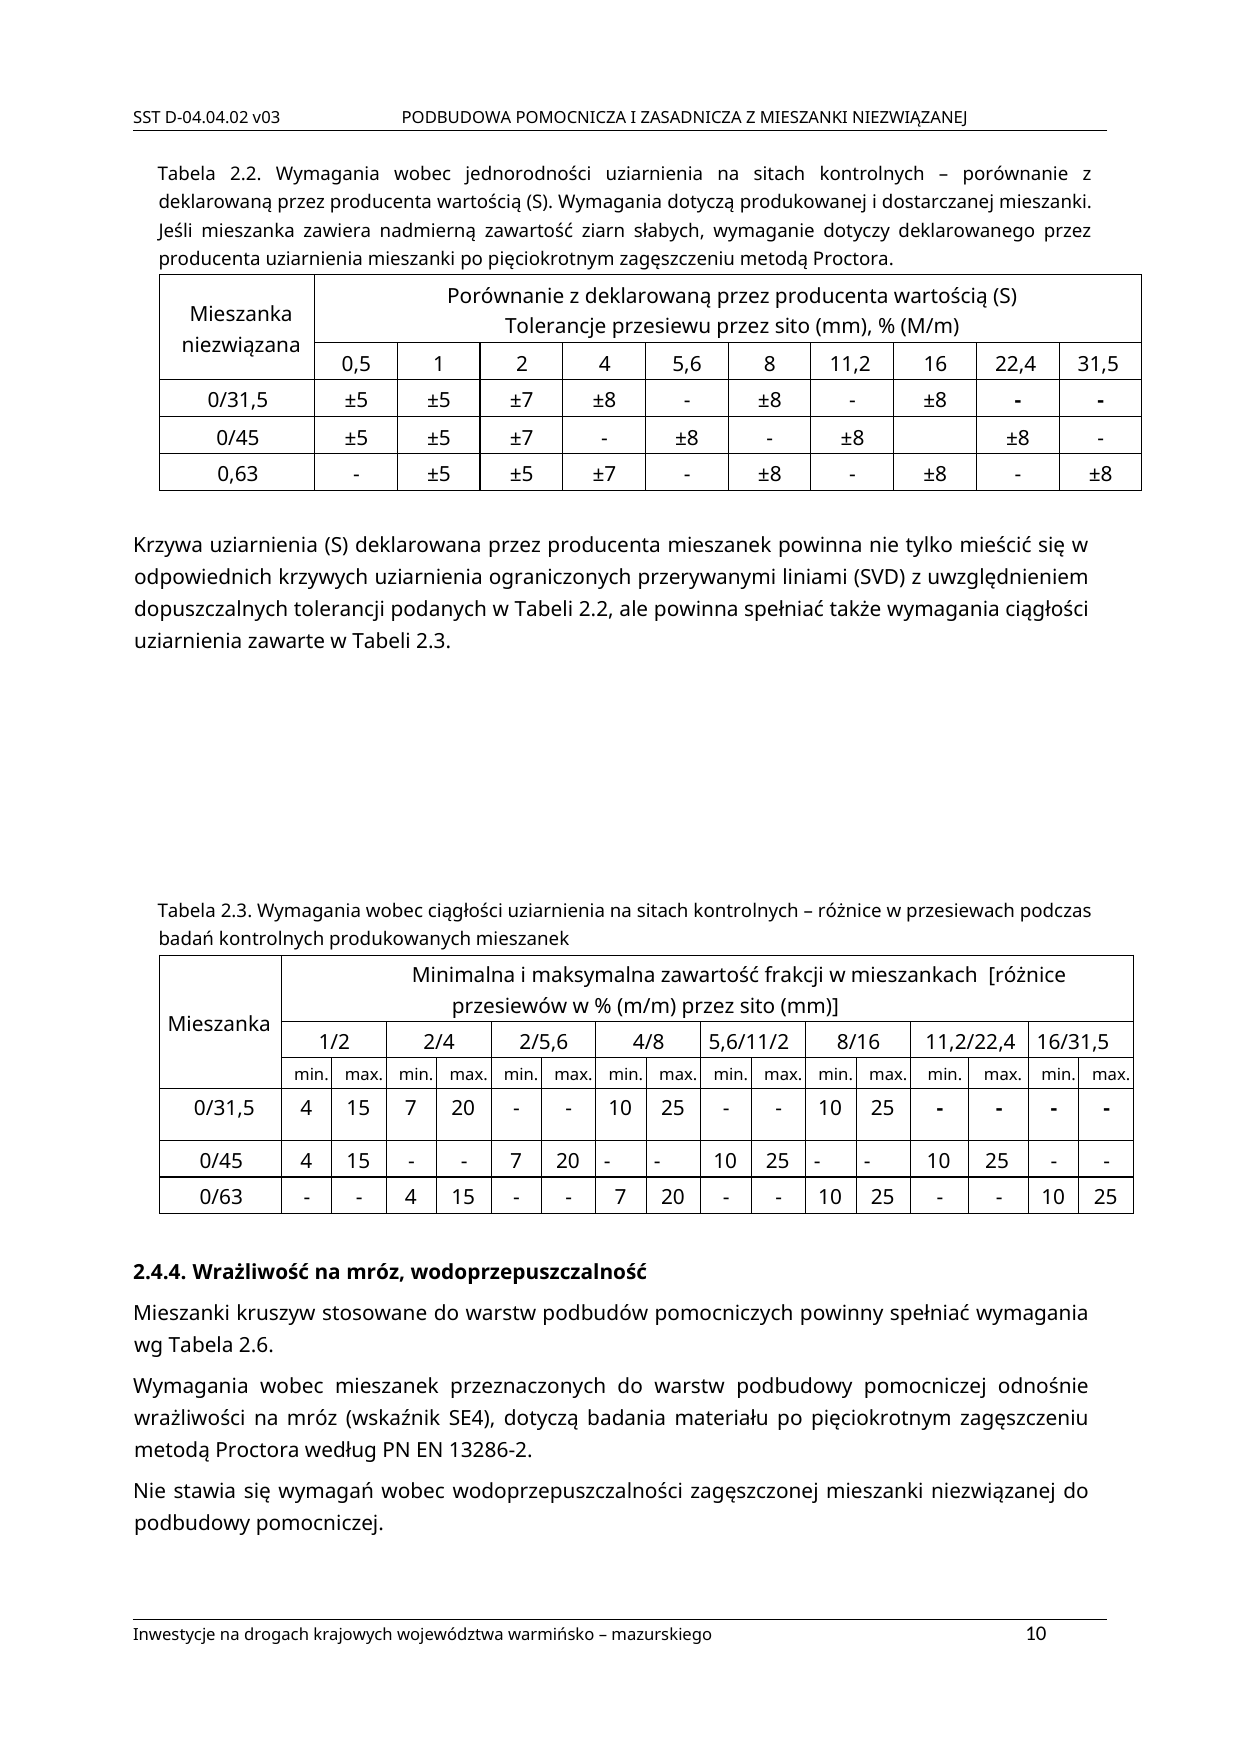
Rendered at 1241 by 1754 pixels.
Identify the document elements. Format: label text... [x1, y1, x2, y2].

table_cell - [332, 1178, 386, 1212]
table_cell 20 [647, 1178, 700, 1212]
table_cell max. [332, 1058, 386, 1088]
table_cell 4/8 [596, 1022, 700, 1057]
table_cell 1/2 [282, 1022, 386, 1057]
table_cell 10 [596, 1089, 646, 1140]
table_cell 25 [1079, 1178, 1133, 1212]
table_cell 0,5 [315, 343, 397, 379]
table_cell 7 [387, 1089, 436, 1140]
table_cell max. [1079, 1058, 1133, 1088]
table_cell - [701, 1178, 751, 1212]
text Mieszanki kruszyw stosowane do warstw podbudów pomocniczych powinny spełniać wymagania wg Tabela 2.6. [133, 1298, 1089, 1359]
table_cell ±8 [1060, 454, 1141, 490]
table_cell 0/31,5 [160, 1089, 281, 1140]
table_cell 10 [911, 1141, 968, 1176]
table_cell - [969, 1089, 1028, 1140]
table_cell ±8 [811, 417, 893, 453]
table_header Porównanie z deklarowaną przez producenta wartością (S) Tolerancje przesiewu przez sito (mm), % (M/m) [398, 275, 1059, 342]
table_cell - [811, 380, 893, 416]
table_cell 11,2 [811, 343, 893, 379]
table_cell ±5 [315, 417, 397, 453]
table_cell min. [387, 1058, 436, 1088]
table_cell ±8 [729, 454, 810, 490]
table_cell 22,4 [977, 343, 1059, 379]
table_cell - [1079, 1089, 1133, 1140]
table_cell - [1029, 1089, 1078, 1140]
table_cell - [969, 1178, 1028, 1212]
table_cell - [492, 1089, 541, 1140]
table_cell 7 [596, 1178, 646, 1212]
table_cell - [1060, 417, 1141, 453]
table_cell - [647, 1141, 700, 1176]
table_cell ±5 [398, 454, 479, 490]
text Wymagania wobec mieszanek przeznaczonych do warstw podbudowy pomocniczej odnośnie wrażliwości na mróz (wskaźnik SE4), dotyczą badania materiału po pięciokrotnym zagęszczeniu metodą Proctora według PN EN 13286-2. [133, 1371, 1089, 1464]
table_cell 4 [282, 1089, 331, 1140]
table_cell 0/31,5 [160, 380, 314, 416]
table_cell 11,2/22,4 [911, 1022, 1028, 1057]
table_cell max. [437, 1058, 491, 1088]
table_cell max. [752, 1058, 805, 1088]
table_cell ±8 [563, 380, 645, 416]
table_cell - [646, 380, 728, 416]
text Tabela 2.3. Wymagania wobec ciągłości uziarnienia na sitach kontrolnych – różnice w przesiewach podczas badań kontrolnych produkowanych mieszanek [157, 897, 1092, 951]
table_cell 5,6/11/2 [701, 1022, 805, 1057]
table_cell - [437, 1141, 491, 1176]
table_cell - [1060, 380, 1141, 416]
table_cell 0,63 [160, 454, 314, 490]
table_cell ±5 [481, 454, 562, 490]
table_cell - [911, 1178, 968, 1212]
table_cell min. [1029, 1058, 1078, 1088]
table_cell 7 [492, 1141, 541, 1176]
table_cell 20 [542, 1141, 595, 1176]
table_cell 25 [647, 1089, 700, 1140]
table_cell - [729, 417, 810, 453]
table_header Minimalna i maksymalna zawartość frakcji w mieszankach [różnice przesiewów w % (m/m) przez sito (mm)] [386, 956, 1133, 1021]
text Tabela 2.2. Wymagania wobec jednorodności uziarnienia na sitach kontrolnych – porównanie z deklarowaną przez producenta wartością (S). Wymagania dotyczą produkowanej i dostarczanej mieszanki. Jeśli mieszanka zawiera nadmierną zawartość ziarn słabych, wymaganie dotyczy deklarowanego przez producenta uziarnienia mieszanki po pięciokrotnym zagęszczeniu metodą Proctora. [157, 160, 1092, 271]
table_cell 15 [332, 1089, 386, 1140]
table_cell - [857, 1141, 910, 1176]
table_cell - [596, 1141, 646, 1176]
table_cell ±7 [563, 454, 645, 490]
table_cell 4 [282, 1141, 331, 1176]
subtitle 2.4.4. Wrażliwość na mróz, wodoprzepuszczalność [133, 1257, 1089, 1285]
table_cell - [977, 380, 1059, 416]
table_header Mieszanka [160, 956, 281, 1088]
table_cell 25 [969, 1141, 1028, 1176]
table_cell 16 [894, 343, 976, 379]
table_header [315, 275, 397, 342]
table_cell ±5 [398, 380, 479, 416]
table_cell min. [492, 1058, 541, 1088]
table_cell - [977, 454, 1059, 490]
table_cell 0/45 [160, 417, 314, 453]
table_cell 0/63 [160, 1178, 281, 1212]
table_cell ±5 [398, 417, 479, 453]
table_cell - [701, 1089, 751, 1140]
table_cell 25 [752, 1141, 805, 1176]
table_cell ±8 [894, 454, 976, 490]
table_cell min. [701, 1058, 751, 1088]
table_cell ±5 [315, 380, 397, 416]
table_cell 15 [332, 1141, 386, 1176]
table_cell - [911, 1089, 968, 1140]
table_header [1059, 275, 1141, 342]
table_cell - [806, 1141, 856, 1176]
table_cell 10 [701, 1141, 751, 1176]
table_cell 10 [806, 1089, 856, 1140]
table_cell ±8 [646, 417, 728, 453]
table_cell ±8 [977, 417, 1059, 453]
table_cell 16/31,5 [1029, 1022, 1133, 1057]
table_cell ±8 [729, 380, 810, 416]
table_cell 2/4 [387, 1022, 491, 1057]
text Nie stawia się wymagań wobec wodoprzepuszczalności zagęszczonej mieszanki niezwiązanej do podbudowy pomocniczej. [133, 1476, 1089, 1537]
table_cell 4 [563, 343, 645, 379]
table_cell - [752, 1178, 805, 1212]
table_cell ±7 [481, 417, 562, 453]
table_cell min. [806, 1058, 856, 1088]
table_cell max. [647, 1058, 700, 1088]
table_cell max. [969, 1058, 1028, 1088]
table_cell - [282, 1178, 331, 1212]
table_cell 8 [729, 343, 810, 379]
table_cell - [563, 417, 645, 453]
table_header [282, 956, 386, 1021]
table_cell ±7 [481, 380, 562, 416]
table_cell 2/5,6 [492, 1022, 595, 1057]
table_cell - [752, 1089, 805, 1140]
table_cell 8/16 [806, 1022, 910, 1057]
table_cell - [646, 454, 728, 490]
table_cell max. [857, 1058, 910, 1088]
table_cell ±8 [894, 380, 976, 416]
table_cell - [542, 1178, 595, 1212]
table_cell 1 [398, 343, 479, 379]
table_cell 20 [437, 1089, 491, 1140]
table_cell 25 [857, 1178, 910, 1212]
table_cell - [492, 1178, 541, 1212]
table_cell min. [282, 1058, 331, 1088]
table_cell min. [911, 1058, 968, 1088]
table_cell - [387, 1141, 436, 1176]
table_cell max. [542, 1058, 595, 1088]
table_header Mieszanka niezwiązana [160, 275, 314, 379]
table_cell 31,5 [1060, 343, 1141, 379]
table_cell 5,6 [646, 343, 728, 379]
table_cell - [1029, 1141, 1078, 1176]
table_cell 4 [387, 1178, 436, 1212]
table_cell - [1079, 1141, 1133, 1176]
table_cell 10 [806, 1178, 856, 1212]
table_cell 15 [437, 1178, 491, 1212]
table_cell 25 [857, 1089, 910, 1140]
table_cell min. [596, 1058, 646, 1088]
table_cell - [542, 1089, 595, 1140]
table_cell [894, 417, 976, 453]
table_cell 2 [481, 343, 562, 379]
table_cell - [315, 454, 397, 490]
table_cell 0/45 [160, 1141, 281, 1176]
table_cell - [811, 454, 893, 490]
table_cell 10 [1029, 1178, 1078, 1212]
text Krzywa uziarnienia (S) deklarowana przez producenta mieszanek powinna nie tylko mieścić się w odpowiednich krzywych uziarnienia ograniczonych przerywanymi liniami (SVD) z uwzględnieniem dopuszczalnych tolerancji podanych w Tabeli 2.2, ale powinna spełniać także wymagania ciągłości uziarnienia zawarte w Tabeli 2.3. [133, 530, 1089, 654]
